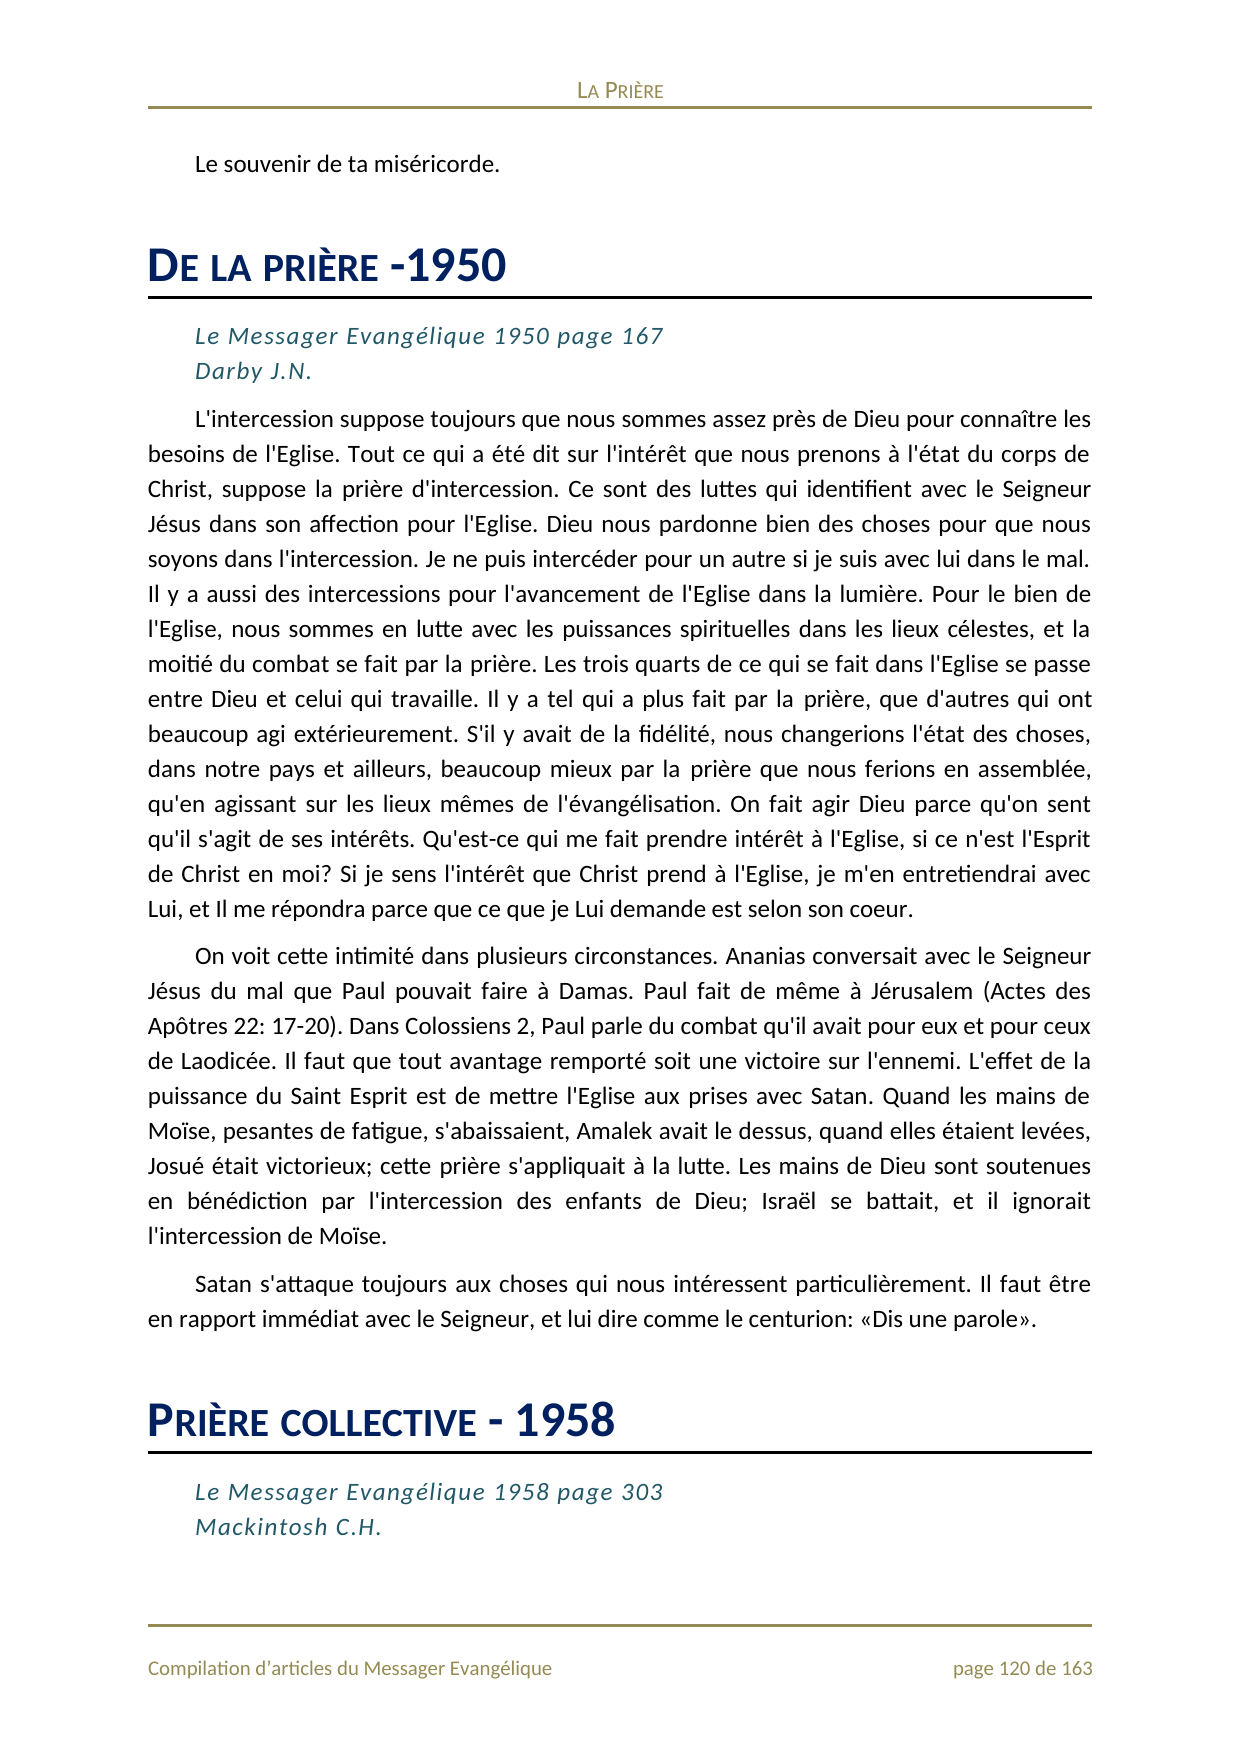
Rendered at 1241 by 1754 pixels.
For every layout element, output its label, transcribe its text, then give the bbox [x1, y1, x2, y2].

text On voit cette intimité dans plusieurs circonstances. Ananias conversait avec le Seigneur Jésus du mal que Paul pouvait faire à Damas. Paul fait de même à Jérusalem (Actes des Apôtres 22: 17-20). Dans Colossiens 2, Paul parle du combat qu'il avait pour eux et pour ceux de Laodicée. Il faut que tout avantage remporté soit une victoire sur l'ennemi. L'effet de la puissance du Saint Esprit est de mettre l'Eglise aux prises avec Satan. Quand les mains de Moïse, pesantes de fatigue, s'abaissaient, Amalek avait le dessus, quand elles étaient levées, Josué était victorieux; cette prière s'appliquait à la lutte. Les mains de Dieu sont soutenues en bénédiction par l'intercession des enfants de Dieu; Israël se battait, et il ignorait l'intercession de Moïse. [148, 941, 1092, 1251]
text L'intercession suppose toujours que nous sommes assez près de Dieu pour connaître les besoins de l'Eglise. Tout ce qui a été dit sur l'intérêt que nous prenons à l'état du corps de Christ, suppose la prière d'intercession. Ce sont des luttes qui identifient avec le Seigneur Jésus dans son affection pour l'Eglise. Dieu nous pardonne bien des choses pour que nous soyons dans l'intercession. Je ne puis intercéder pour un autre si je suis avec lui dans le mal. Il y a aussi des intercessions pour l'avancement de l'Eglise dans la lumière. Pour le bien de l'Eglise, nous sommes en lutte avec les puissances spirituelles dans les lieux célestes, et la moitié du combat se fait par la prière. Les trois quarts de ce qui se fait dans l'Eglise se passe entre Dieu et celui qui travaille. Il y a tel qui a plus fait par la prière, que d'autres qui ont beaucoup agi extérieurement. S'il y avait de la fidélité, nous changerions l'état des choses, dans notre pays et ailleurs, beaucoup mieux par la prière que nous ferions en assemblée, qu'en agissant sur les lieux mêmes de l'évangélisation. On fait agir Dieu parce qu'on sent qu'il s'agit de ses intérêts. Qu'est-ce qui me fait prendre intérêt à l'Eglise, si ce n'est l'Esprit de Christ en moi? Si je sens l'intérêt que Christ prend à l'Eglise, je m'en entretiendrai avec Lui, et Il me répondra parce que ce que je Lui demande est selon son coeur. [148, 403, 1092, 923]
subtitle Darby J.N. [148, 356, 1092, 386]
text Le souvenir de ta miséricorde. [148, 148, 1092, 178]
subtitle Le Messager Evangélique 1950 page 167 [148, 321, 1092, 351]
subtitle De la prière -1950 [148, 233, 1092, 296]
subtitle Prière collective - 1958 [148, 1388, 1092, 1451]
subtitle Le Messager Evangélique 1958 page 303 [148, 1476, 1092, 1506]
text Satan s'attaque toujours aux choses qui nous intéressent particulièrement. Il faut être en rapport immédiat avec le Seigneur, et lui dire comme le centurion: «Dis une parole». [148, 1268, 1092, 1333]
subtitle Mackintosh C.H. [148, 1511, 1092, 1541]
